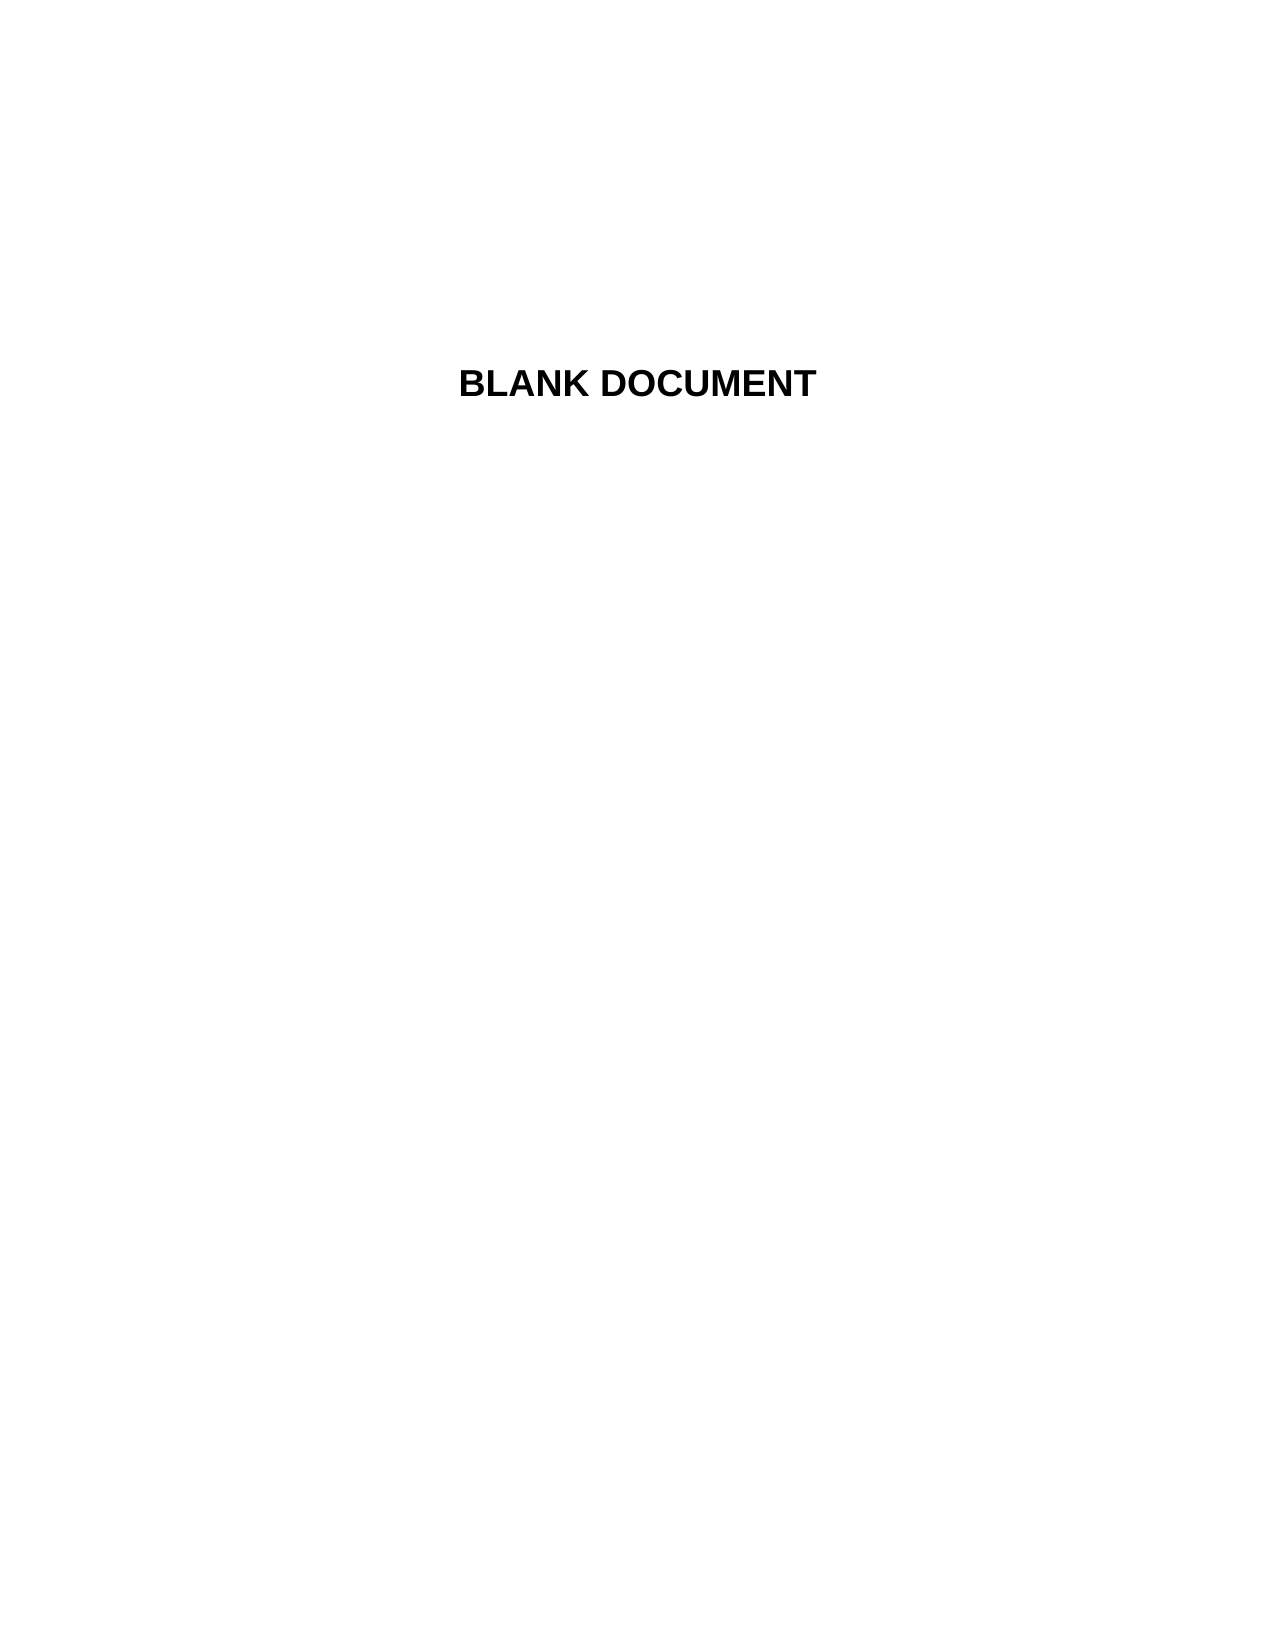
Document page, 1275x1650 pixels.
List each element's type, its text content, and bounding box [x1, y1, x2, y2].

text BLANK DOCUMENT [150, 361, 1125, 404]
